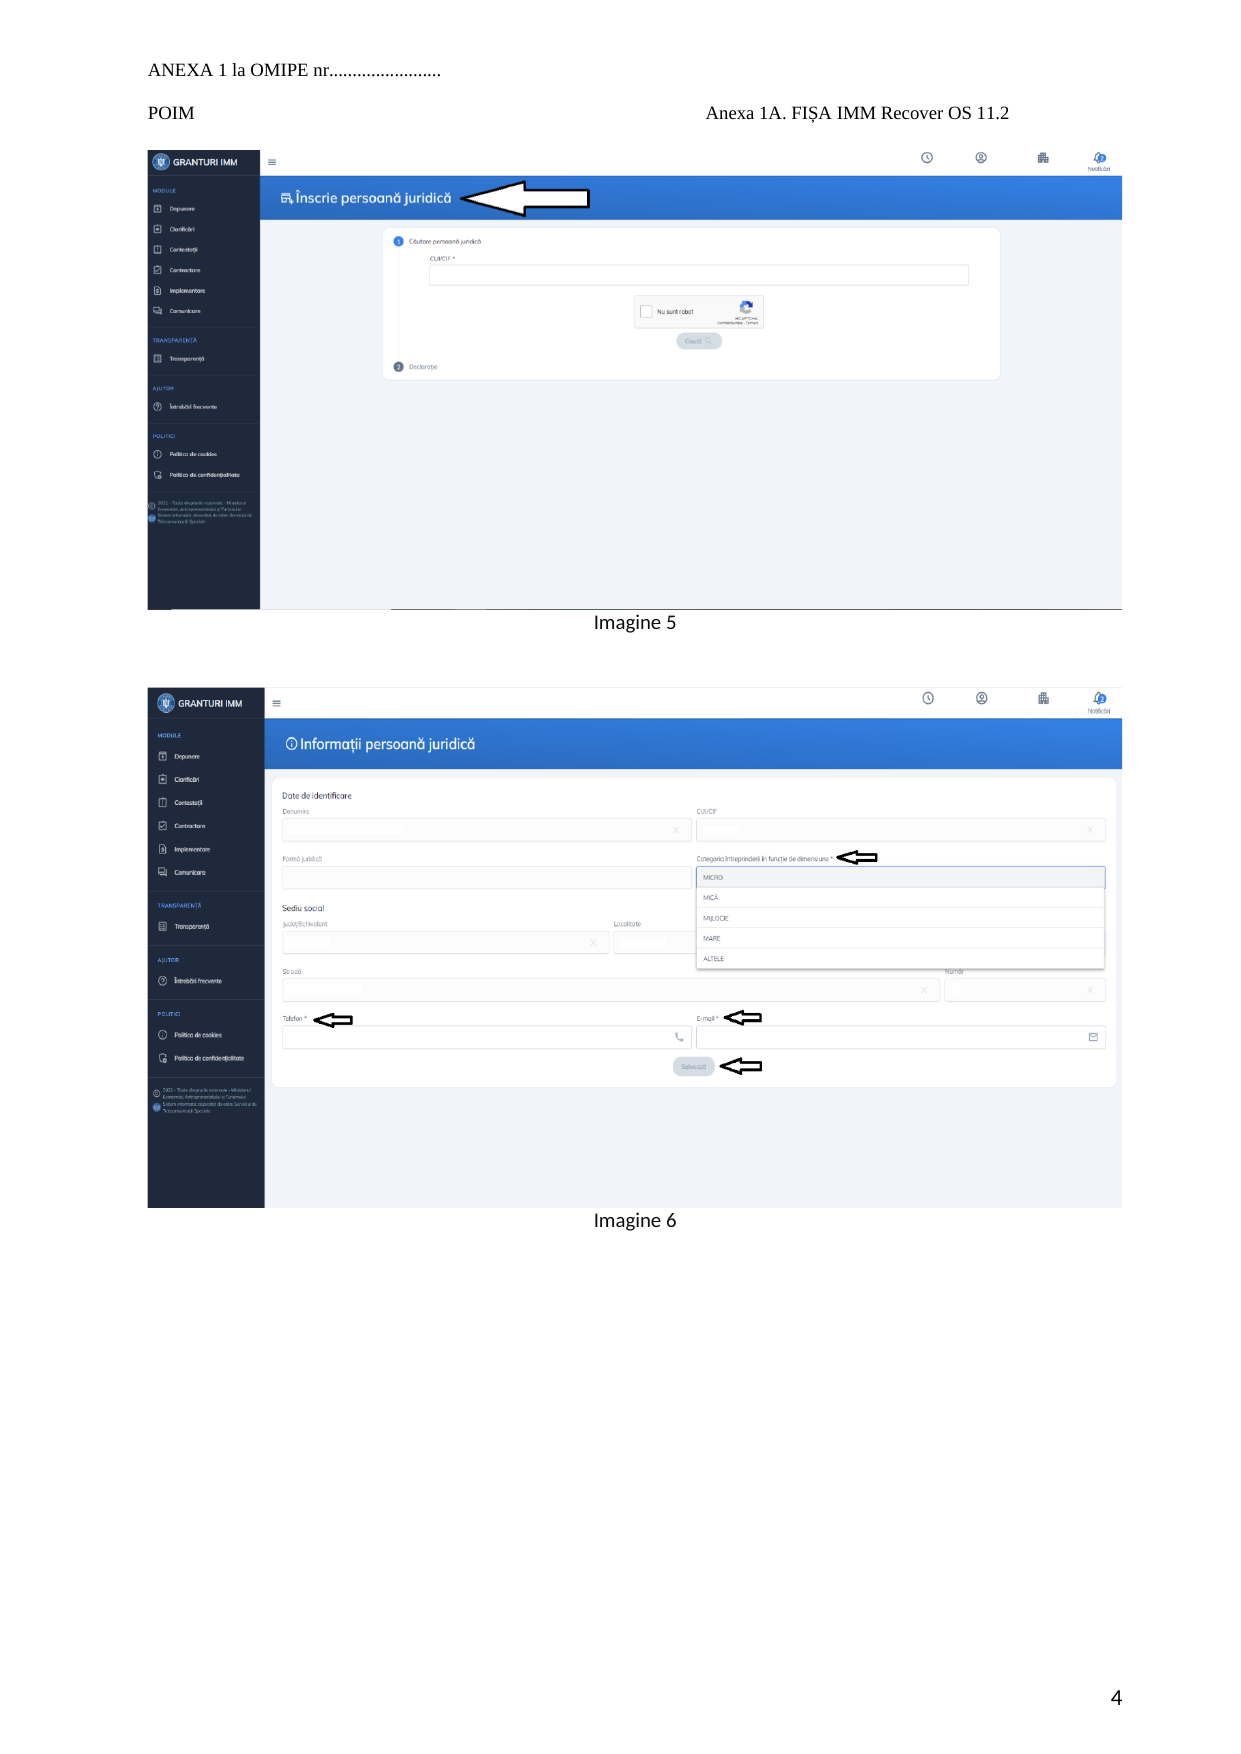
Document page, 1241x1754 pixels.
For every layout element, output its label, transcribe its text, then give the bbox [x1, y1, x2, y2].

list Imagine 6 [148, 1208, 1122, 1233]
list Imagine 5 [148, 610, 1122, 635]
picture [147, 685, 1123, 1208]
picture [147, 150, 1123, 610]
